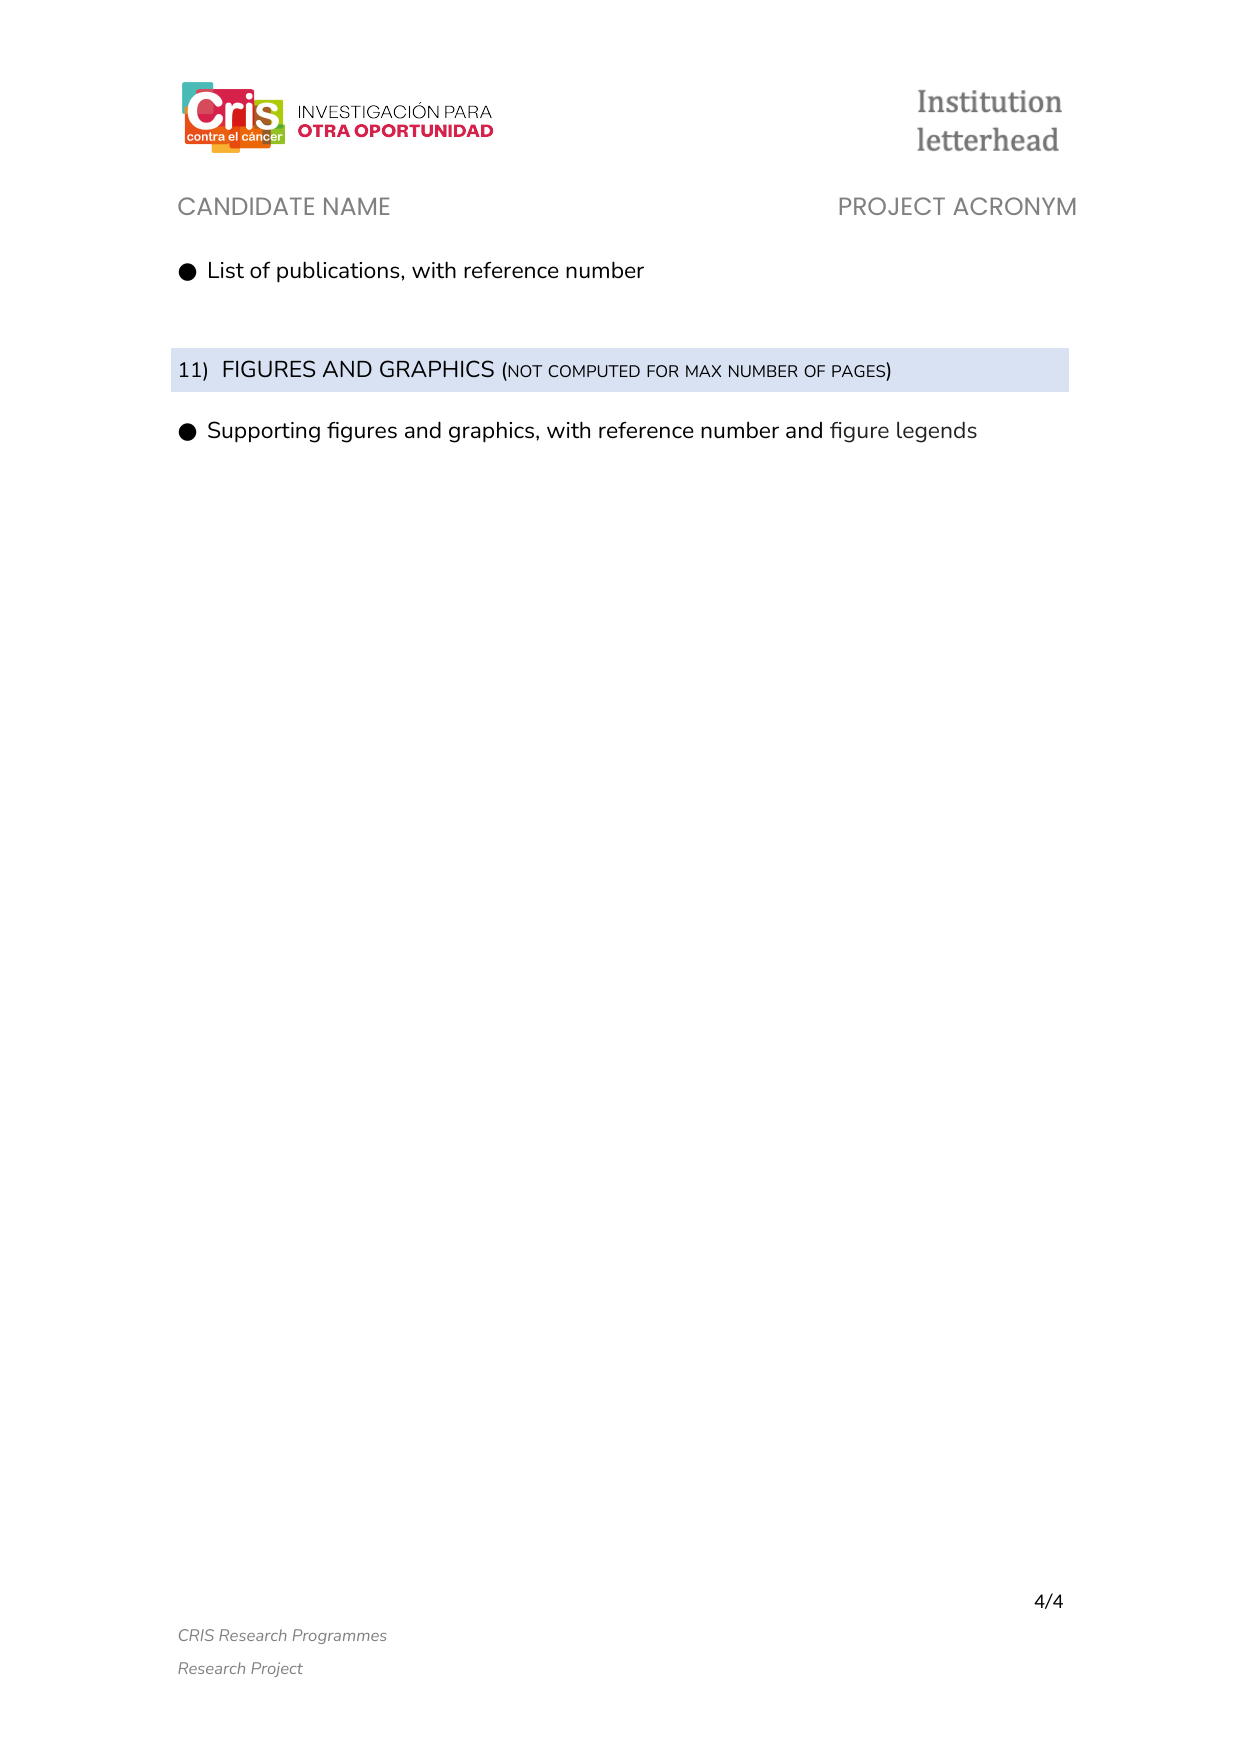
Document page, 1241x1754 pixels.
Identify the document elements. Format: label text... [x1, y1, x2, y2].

subtitle FIGURES AND GRAPHICS (not computed for max number of pages) [177, 354, 1063, 385]
list Supporting figures and graphics, with reference number and figure legends [177, 404, 1063, 451]
list List of publications, with reference number [177, 244, 1063, 292]
picture [911, 84, 1064, 157]
picture [158, 71, 516, 161]
